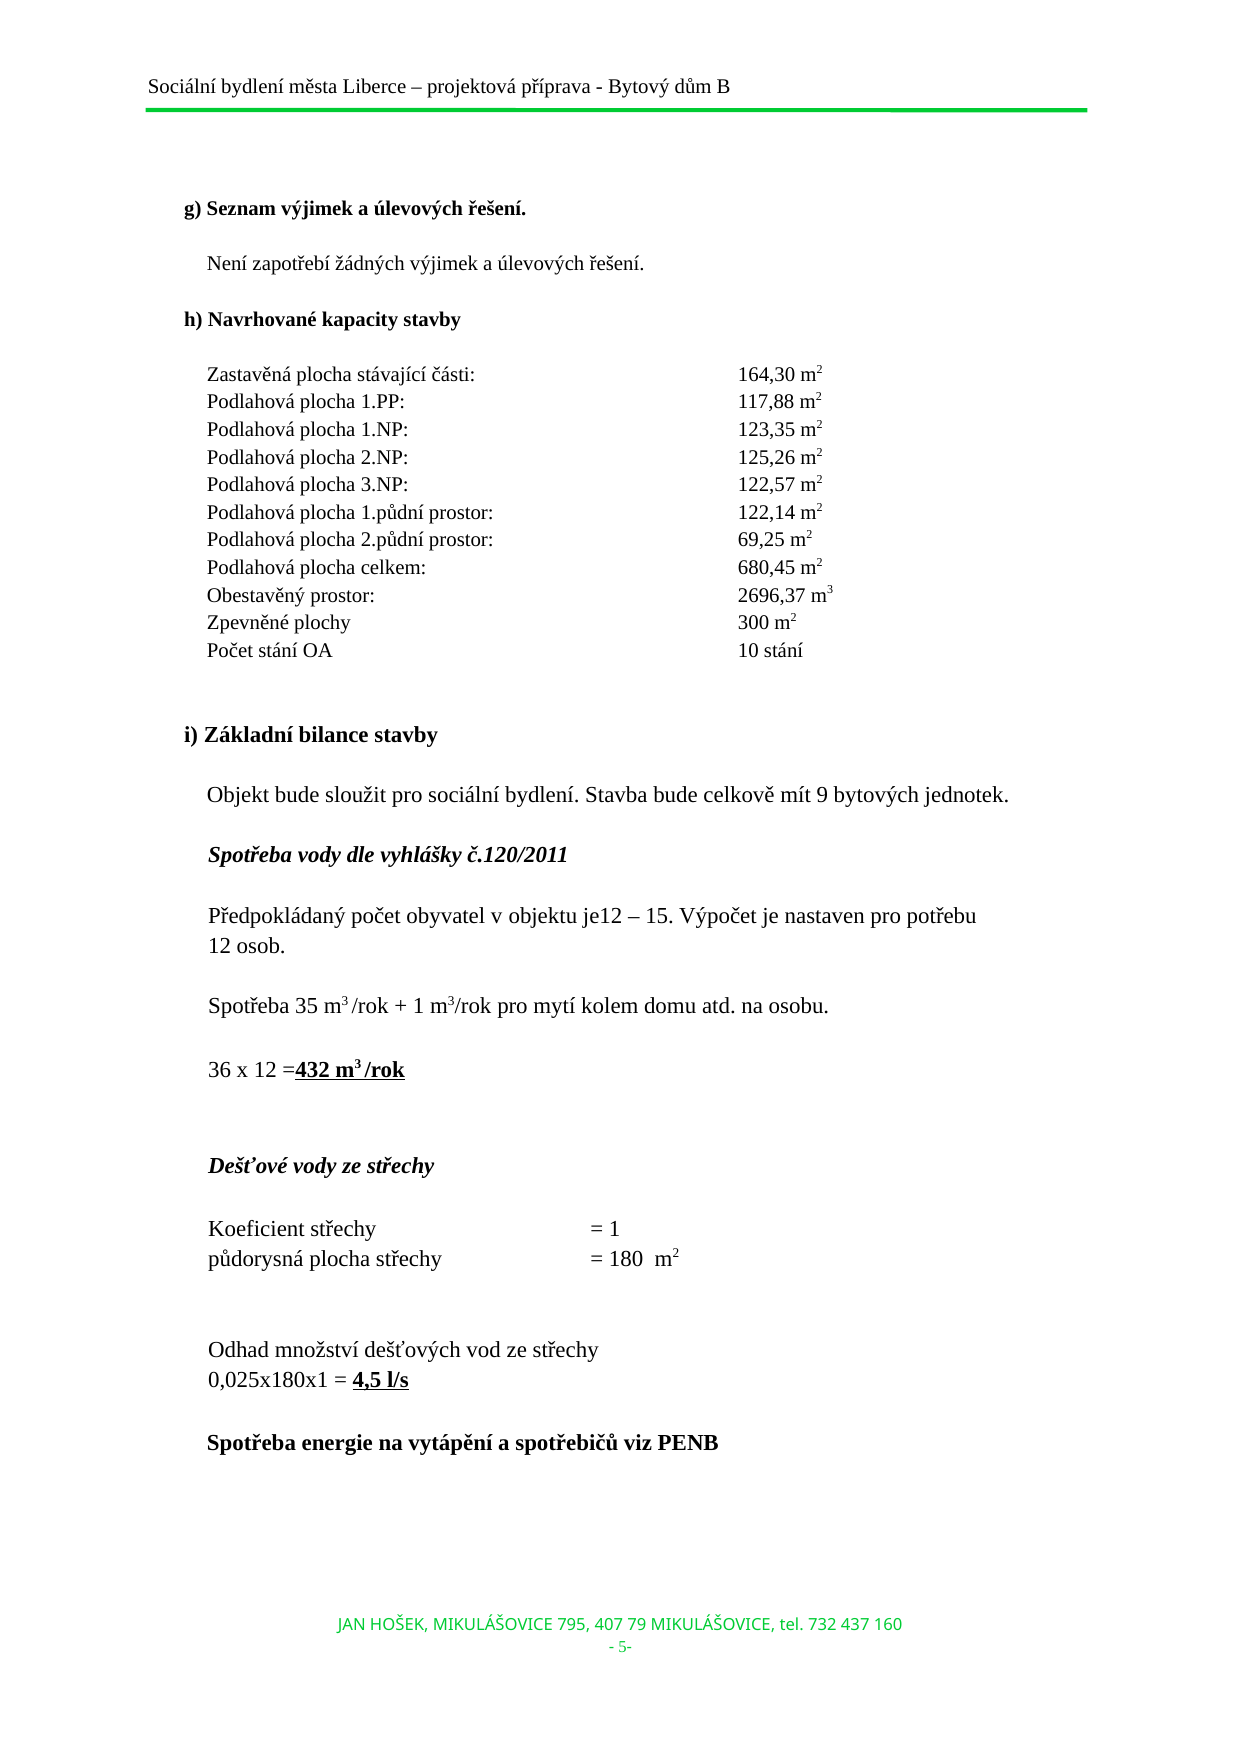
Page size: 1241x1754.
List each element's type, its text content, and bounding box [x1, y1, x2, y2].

text g) Seznam výjimek a úlevových řešení. [184, 196, 1093, 220]
text Obestavěný prostor: 2696,37 m3 [207, 583, 1093, 607]
text i) Základní bilance stavby [184, 721, 1093, 747]
text Odhad množství dešťových vod ze střechy [207, 1336, 1093, 1362]
text Podlahová plocha 1.NP: 123,35 m2 [207, 417, 1093, 441]
text Dešťové vody ze střechy [207, 1152, 1093, 1178]
text Spotřeba vody dle vyhlášky č.120/2011 [207, 841, 1093, 868]
text 12 osob. [207, 932, 1093, 958]
text Podlahová plocha 2.půdní prostor: 69,25 m2 [207, 527, 1093, 551]
text Zpevněné plochy 300 m2 [207, 610, 1093, 634]
text Podlahová plocha celkem: 680,45 m2 [207, 555, 1093, 579]
text Podlahová plocha 1.PP: 117,88 m2 [207, 389, 1093, 413]
text Předpokládaný počet obyvatel v objektu je12 – 15. Výpočet je nastaven pro potřebu [207, 902, 1093, 928]
text Počet stání OA 10 stání [207, 638, 1093, 662]
text h) Navrhované kapacity stavby [184, 307, 1093, 331]
text Koeficient střechy = 1 [207, 1215, 1093, 1242]
text Zastavěná plocha stávající části: 164,30 m2 [207, 362, 1093, 386]
text půdorysná plocha střechy = 180 m2 [207, 1245, 1093, 1272]
text Podlahová plocha 1.půdní prostor: 122,14 m2 [207, 500, 1093, 524]
text 0,025x180x1 = 4,5 l/s [207, 1366, 1093, 1393]
text Podlahová plocha 3.NP: 122,57 m2 [207, 472, 1093, 496]
text Spotřeba energie na vytápění a spotřebičů viz PENB [207, 1429, 1093, 1456]
text Podlahová plocha 2.NP: 125,26 m2 [207, 444, 1093, 469]
text Není zapotřebí žádných výjimek a úlevových řešení. [207, 251, 1093, 275]
text Objekt bude sloužit pro sociální bydlení. Stavba bude celkově mít 9 bytových jednotek. [207, 781, 1093, 807]
text Spotřeba 35 m3 /rok + 1 m3/rok pro mytí kolem domu atd. na osobu. [207, 992, 1093, 1019]
text 36 x 12 =432 m3 /rok [207, 1056, 1093, 1082]
